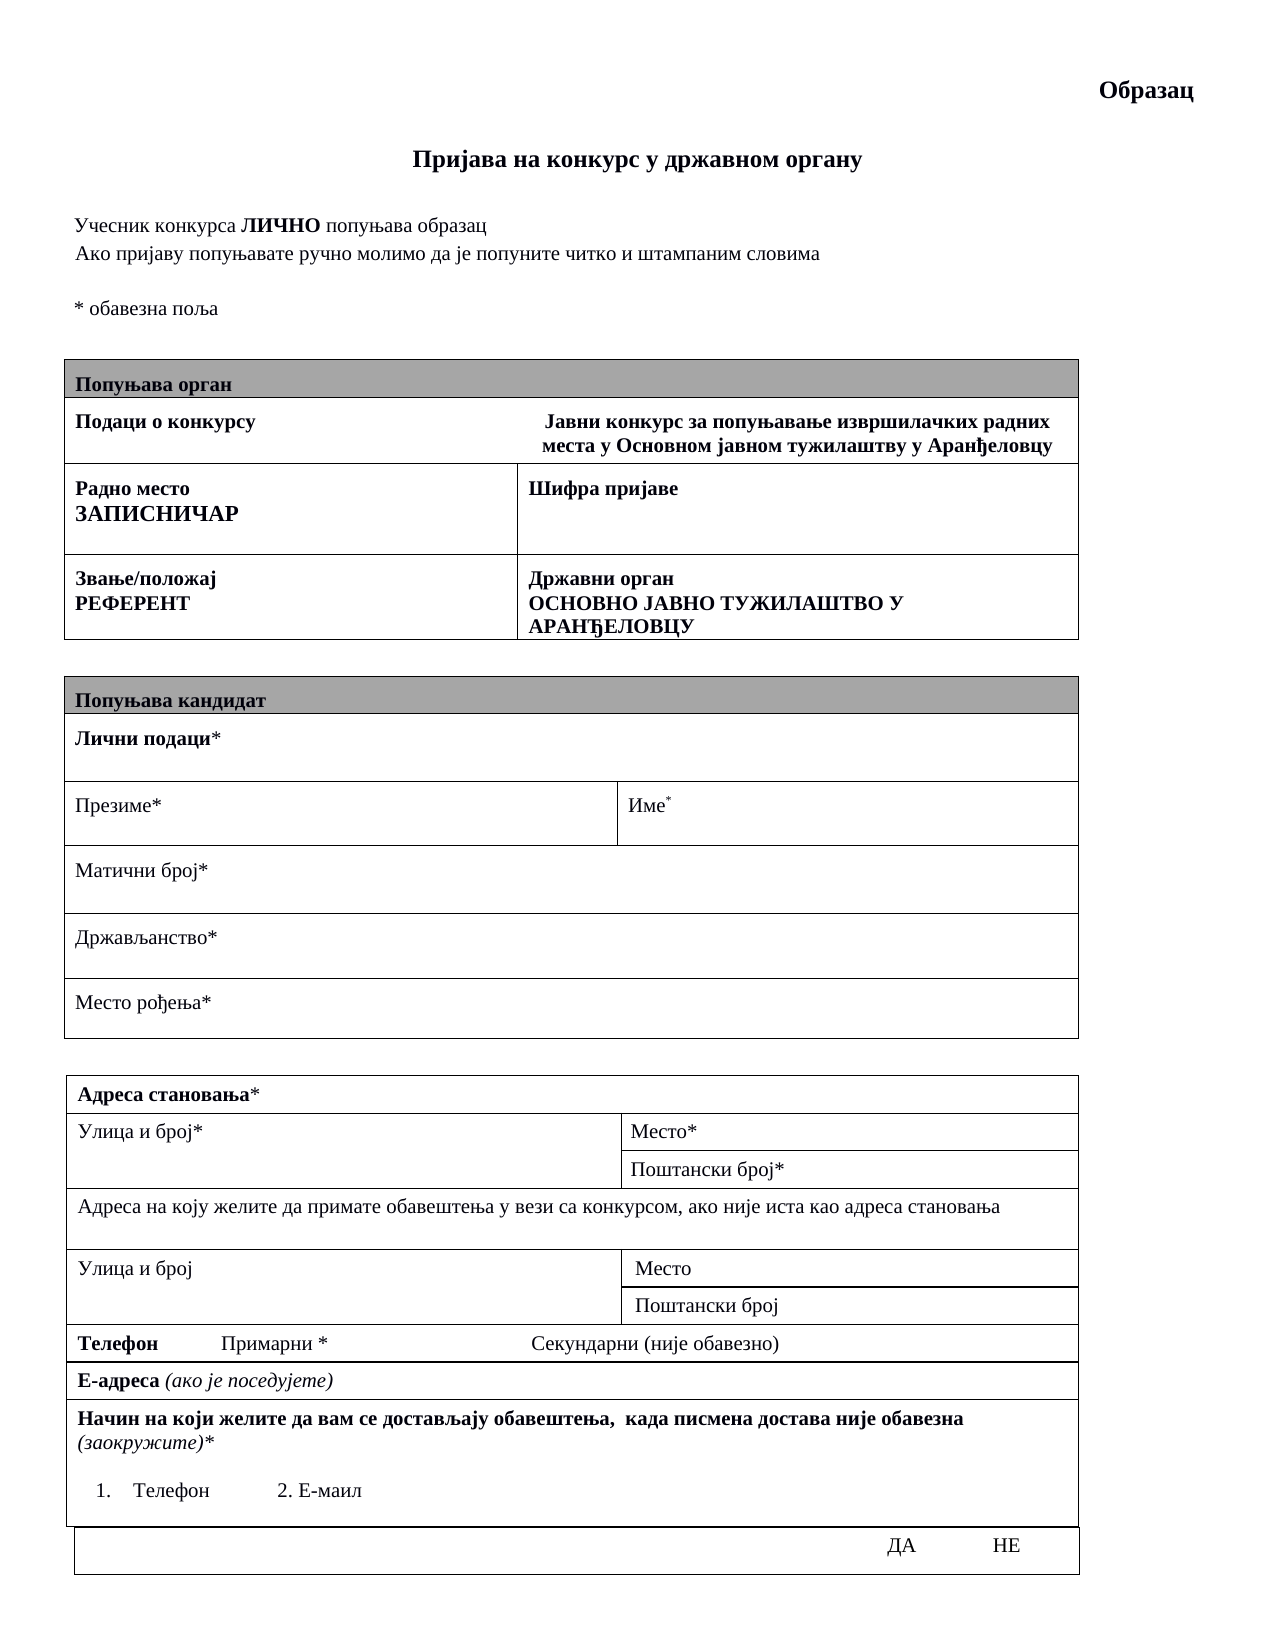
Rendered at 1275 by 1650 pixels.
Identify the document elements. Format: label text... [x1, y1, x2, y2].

table_header [518, 360, 1078, 397]
table_header Попуњава кандидат [65, 677, 1078, 713]
table_cell Презиме* [65, 782, 617, 845]
table_cell Место [622, 1250, 1078, 1286]
table_cell Подаци о конкурсу [65, 398, 518, 463]
table_cell Место рођења* [65, 979, 1078, 1038]
table_cell Државни орган OСНОВНО ЈАВНО ТУЖИЛАШТВО У АРАНЂЕЛОВЦУ [518, 555, 1078, 638]
table_cell Улица и број* [67, 1114, 621, 1187]
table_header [75, 1528, 869, 1574]
table_cell Место* [622, 1114, 1078, 1150]
table_cell Јавни конкурс за попуњавање извршилачких радних места у Основном јавном тужилаштву у Аранђеловцу [518, 398, 1078, 463]
text Учесник конкурса ЛИЧНО попуњава образац [73, 213, 1200, 237]
table_cell Поштански број* [622, 1151, 1078, 1187]
text * обавезна поља [73, 296, 1200, 320]
table_cell Начин на који желите да вам се достављају обавештења, када писмена достава није обавезна (заокружите)* Телефон 2. Е-маил [67, 1400, 1078, 1526]
text Ако пријаву попуњавате ручно молимо да је попуните читко и штампаним словима [75, 241, 1200, 264]
table_cell Матични број* [65, 846, 1078, 913]
table_header НЕ [959, 1528, 1079, 1574]
table_cell Држављанство* [65, 914, 1078, 977]
table_cell Звање/положај РЕФЕРЕНТ [65, 555, 517, 638]
table_cell Лични подаци* [65, 714, 1078, 781]
table_header ДА [869, 1528, 959, 1574]
table_header Адреса становања* [67, 1076, 1078, 1112]
table_cell Е-адреса (ако је поседујете) [67, 1363, 1078, 1399]
text Пријава на конкурс у државном органу [75, 144, 1200, 173]
text Образац [75, 75, 1194, 104]
table_cell Поштански број [622, 1288, 1078, 1324]
table_header Попуњава орган [65, 360, 518, 397]
table_cell Улица и број [67, 1250, 621, 1324]
table_cell Телефон Примарни * Секундарни (није обавезно) [67, 1325, 1078, 1361]
table_cell Адреса на коју желите да примате обавештења у вези са конкурсом, ако није иста као адреса становања [67, 1189, 1078, 1249]
table_cell Име* [618, 782, 1078, 845]
table_cell Шифра пријаве [518, 464, 1078, 554]
table_cell Радно место ЗАПИСНИЧАР [65, 464, 517, 554]
